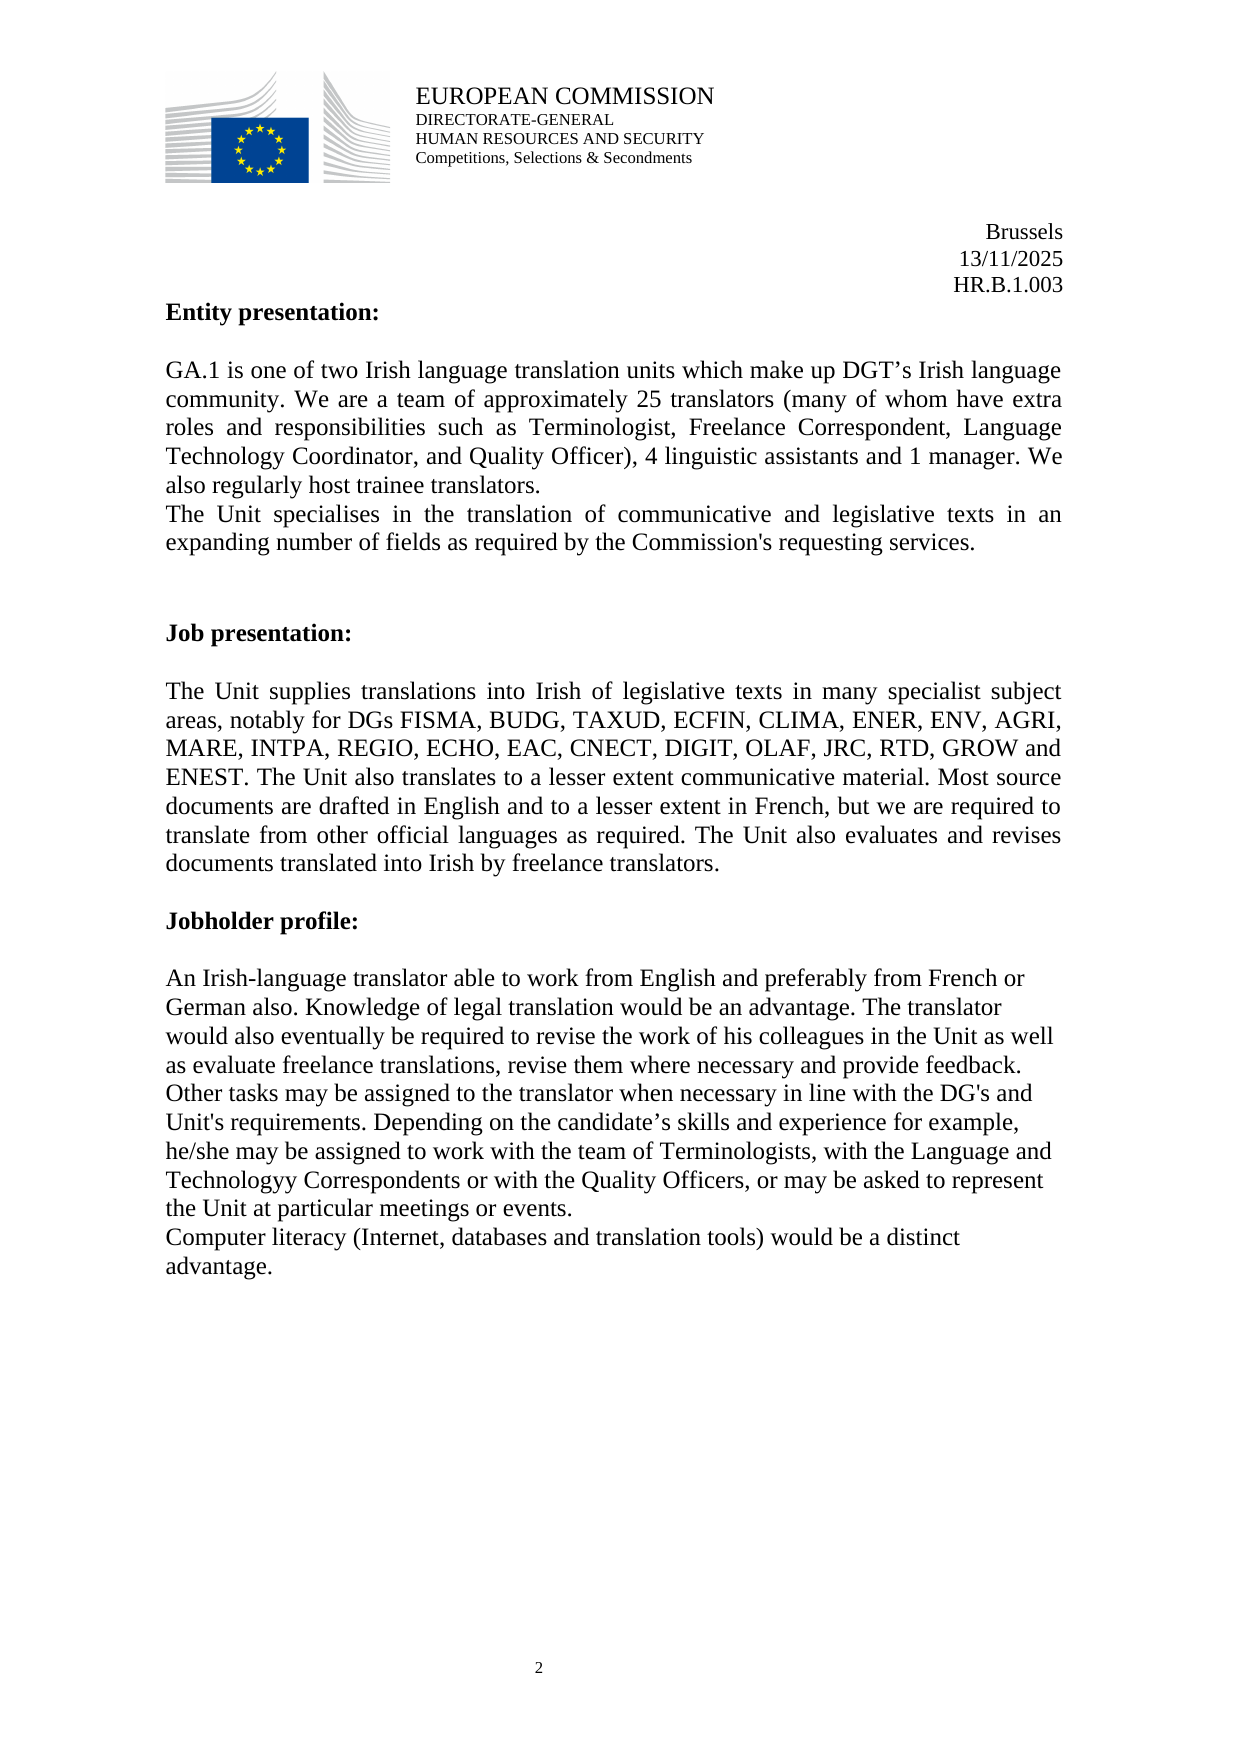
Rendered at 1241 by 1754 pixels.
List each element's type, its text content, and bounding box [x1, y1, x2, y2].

text GA.1 is one of two Irish language translation units which make up DGT’s Irish language community. We are a team of approximately 25 translators (many of whom have extra roles and responsibilities such as Terminologist, Freelance Correspondent, Language Technology Coordinator, and Quality Officer), 4 linguistic assistants and 1 manager. We also regularly host trainee translators. [165, 355, 1063, 499]
text Brussels [165, 134, 1063, 245]
text Computer literacy (Internet, databases and translation tools) would be a distinct advantage. [165, 1222, 1063, 1280]
text Jobholder profile: [165, 906, 1063, 935]
text Job presentation: [165, 618, 1063, 647]
text An Irish-language translator able to work from English and preferably from French or German also. Knowledge of legal translation would be an advantage. The translator would also eventually be required to revise the work of his colleagues in the Unit as well as evaluate freelance translations, revise them where necessary and provide feedback. Other tasks may be assigned to the translator when necessary in line with the DG's and Unit's requirements. Depending on the candidate’s skills and experience for example, he/she may be assigned to work with the team of Terminologists, with the Language and Technologyy Correspondents or with the Quality Officers, or may be asked to represent the Unit at particular meetings or events. [165, 963, 1063, 1222]
picture [165, 71, 391, 183]
text 13/11/2025 [165, 245, 1063, 271]
text Entity presentation: [165, 297, 1063, 326]
text The Unit specialises in the translation of communicative and legislative texts in an expanding number of fields as required by the Commission's requesting services. [165, 499, 1063, 556]
text HR.B.1.003 [165, 271, 1063, 297]
text The Unit supplies translations into Irish of legislative texts in many specialist subject areas, notably for DGs FISMA, BUDG, TAXUD, ECFIN, CLIMA, ENER, ENV, AGRI, MARE, INTPA, REGIO, ECHO, EAC, CNECT, DIGIT, OLAF, JRC, RTD, GROW and ENEST. The Unit also translates to a lesser extent communicative material. Most source documents are drafted in English and to a lesser extent in French, but we are required to translate from other official languages as required. The Unit also evaluates and revises documents translated into Irish by freelance translators. [165, 676, 1063, 877]
